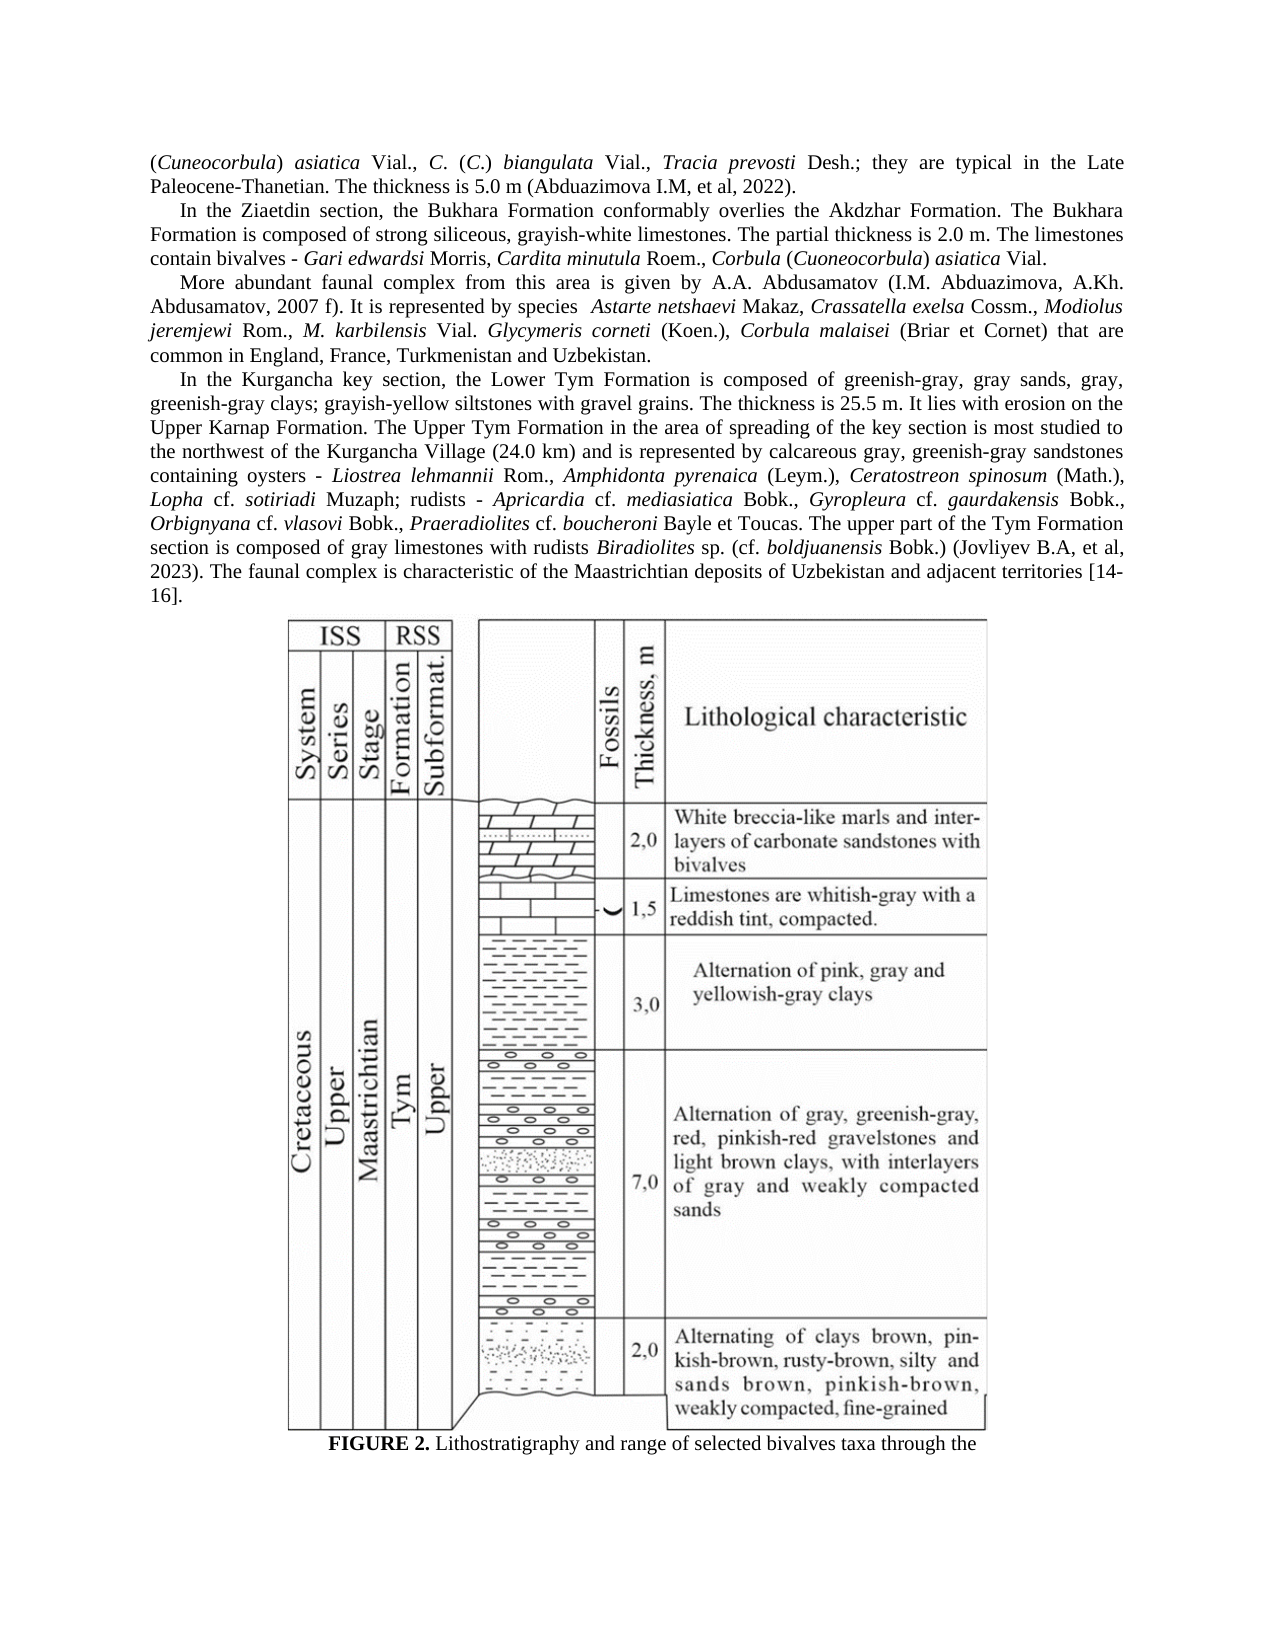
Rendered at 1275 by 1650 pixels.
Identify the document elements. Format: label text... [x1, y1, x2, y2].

picture [287, 607, 988, 1431]
text FIGURE 2. Lithostratigraphy and range of selected bivalves taxa through the [150, 1431, 1125, 1455]
text In the Ziaetdin section, the Bukhara Formation conformably overlies the Akdzhar Formation. The Bukhara Formation is composed of strong siliceous, grayish-white limestones. The partial thickness is 2.0 m. The limestones contain bivalves - Gari edwardsi Morris, Cardita minutula Roem., Corbula (Cuoneocorbula) asiatica Vial. [150, 198, 1125, 270]
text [150, 150, 1125, 198]
text In the Kurgancha key section, the Lower Tym Formation is composed of greenish-gray, gray sands, gray, greenish-gray clays; grayish-yellow siltstones with gravel grains. The thickness is 25.5 m. It lies with erosion on the Upper Karnap Formation. The Upper Tym Formation in the area of spreading of the key section is most studied to the northwest of the Kurgancha Village (24.0 km) and is represented by calcareous gray, greenish-gray sandstones containing oysters - Liostrea lehmannii Rom., Аmphidonta pyrenaica (Leym.), Ceratostreon spinosum (Math.), Lopha cf. sotiriadi Muzaph; rudists - Apricardia cf. mediasiatica Bobk., Gyropleura cf. gaurdakensis Bobk., Orbignyana cf. vlasovi Bobk., Praeradiolites cf. boucheroni Bayle et Toucas. The upper part of the Tym Formation section is composed of gray limestones with rudists Biradiolites sp. (cf. boldjuanensis Bobk.) (Jovliyev B.A, et al, 2023). The faunal complex is characteristic of the Maastrichtian deposits of Uzbekistan and adjacent territories [14-16]. [150, 367, 1125, 607]
text More abundant faunal complex from this area is given by A.A. Abdusamatov (I.M. Abduazimova, A.Kh. Abdusamatov, 2007 f). It is represented by species Astarte netshaevi Makaz, Crassatella exelsa Cossm., Modiolus jeremjewi Rom., M. karbilensis Vial. Glycymeris corneti (Koen.), Corbula malaisei (Briar et Cornet) that are common in England, France, Turkmenistan and Uzbekistan. [150, 270, 1125, 367]
